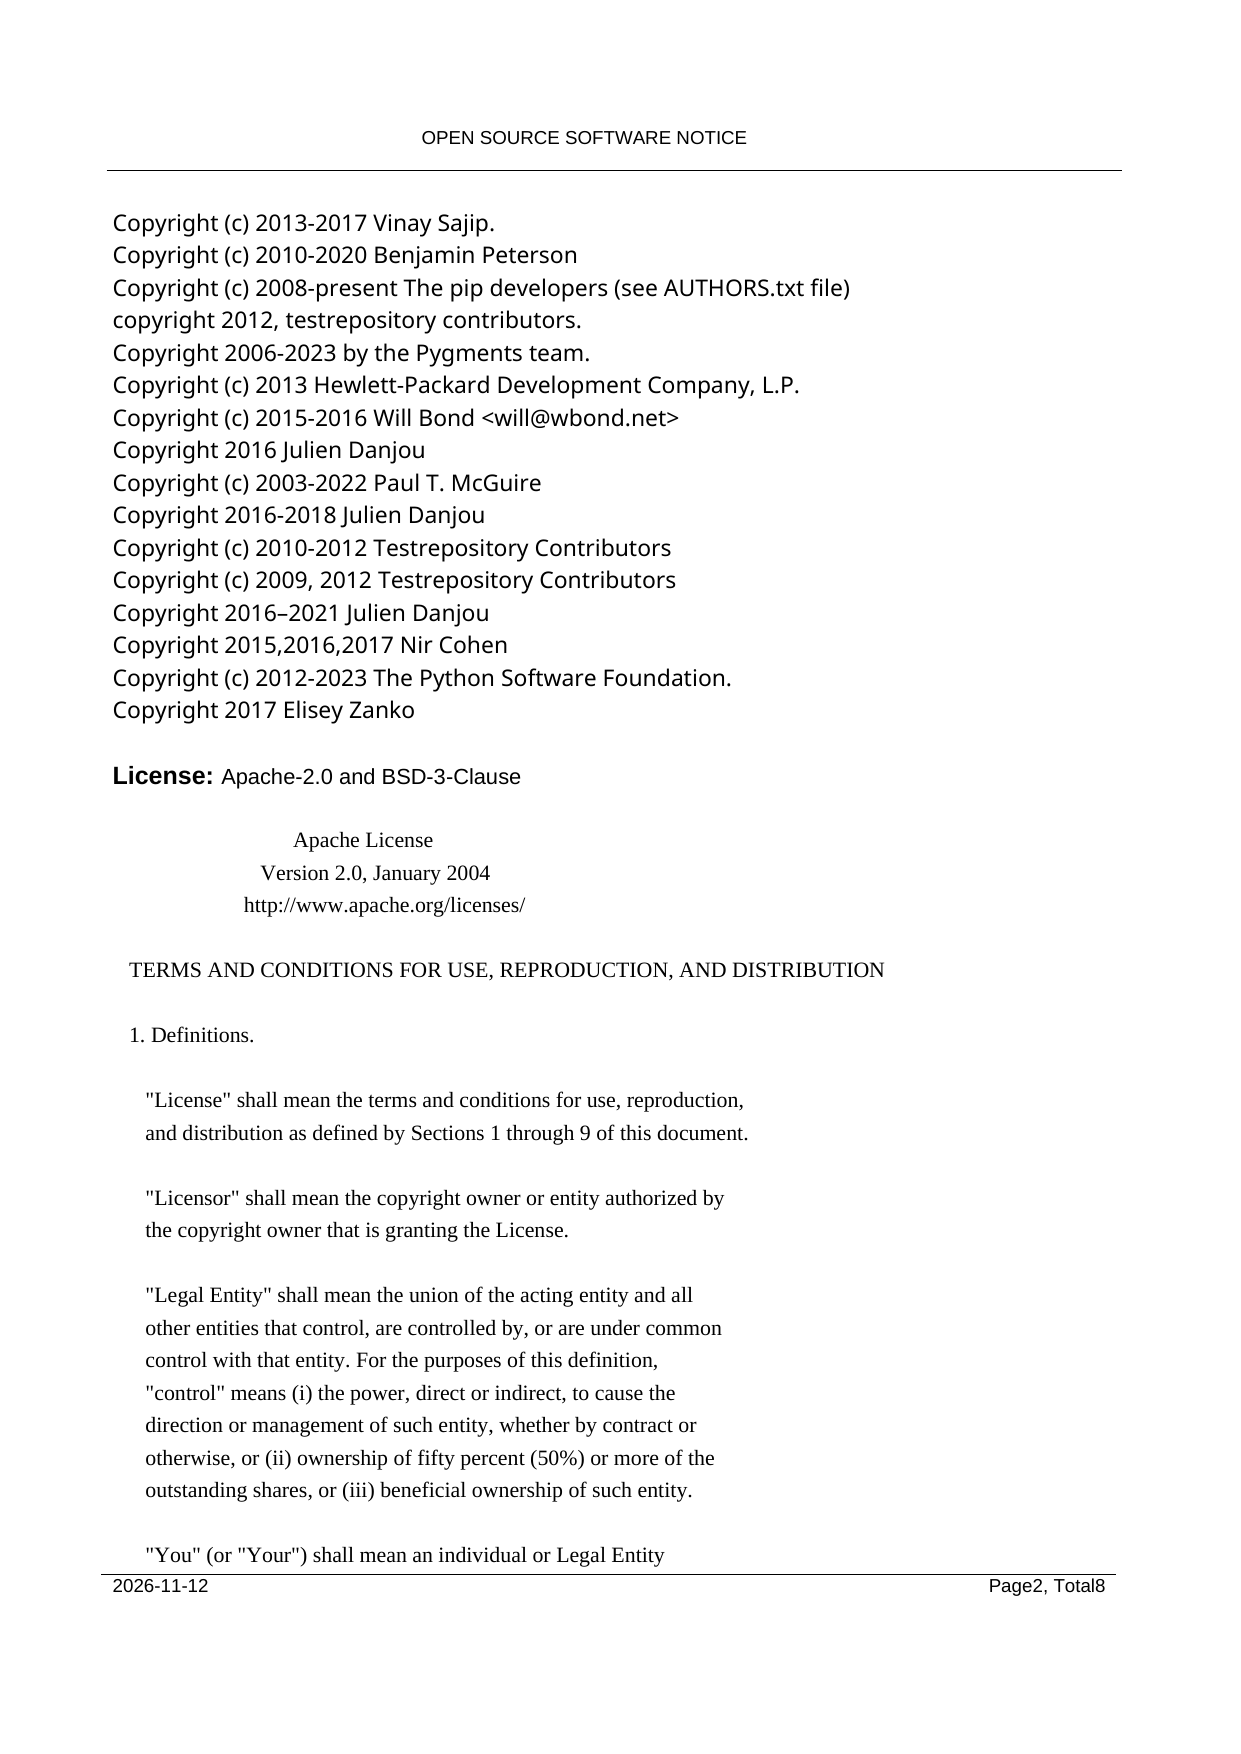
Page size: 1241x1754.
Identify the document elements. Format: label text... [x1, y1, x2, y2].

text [112, 791, 1128, 1571]
text License: Apache-2.0 and BSD-3-Clause [112, 759, 1128, 791]
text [112, 206, 1128, 759]
